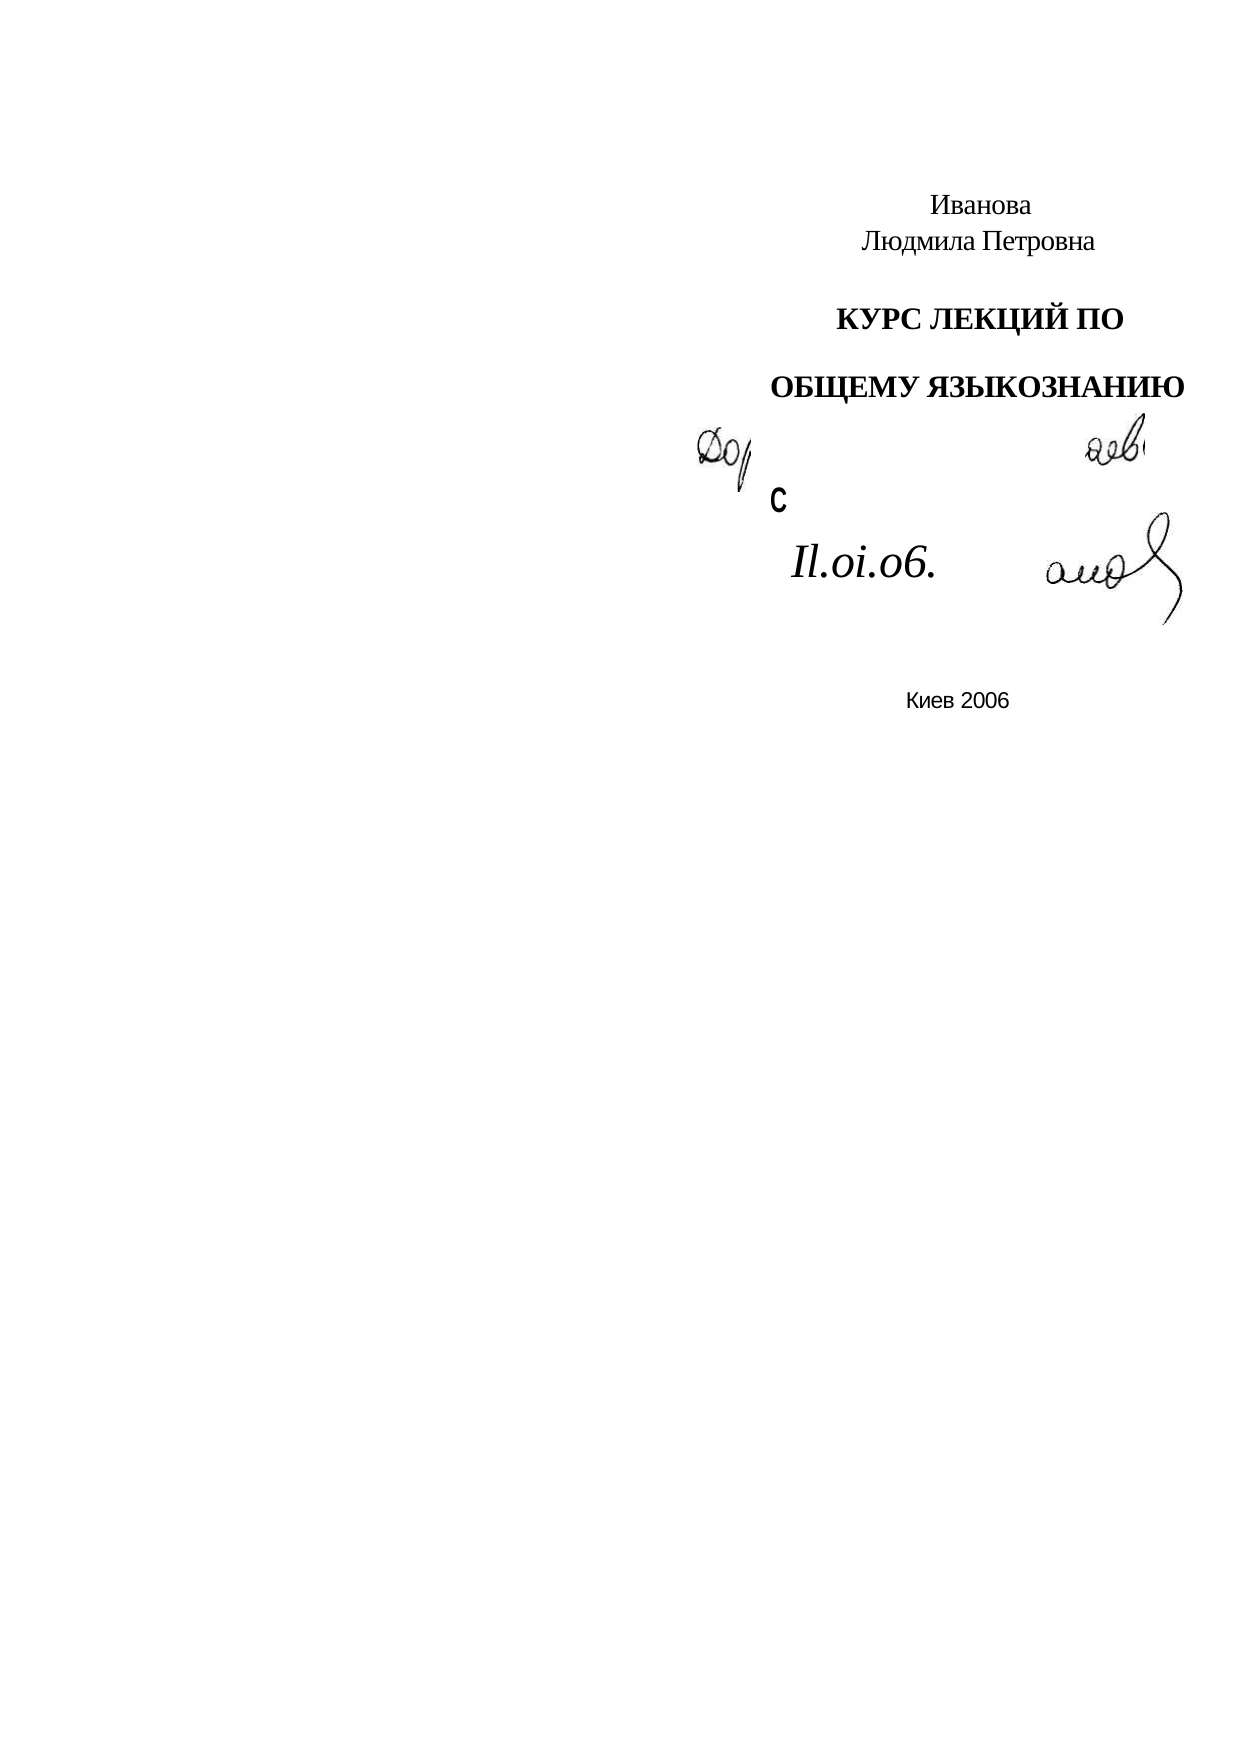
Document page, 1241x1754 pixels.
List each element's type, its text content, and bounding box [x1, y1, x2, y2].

picture [1046, 512, 1183, 625]
text КУРС ЛЕКЦИЙ ПО ОБЩЕМУ ЯЗЫКОЗНАНИЮ [770, 275, 1191, 411]
text Il.oi.o6. [791, 526, 1046, 579]
text Иванова Людмила Петровна [861, 186, 1141, 258]
picture [1085, 413, 1145, 466]
text С [770, 479, 1191, 519]
picture [697, 427, 751, 492]
text Киев 2006 [906, 687, 1191, 713]
